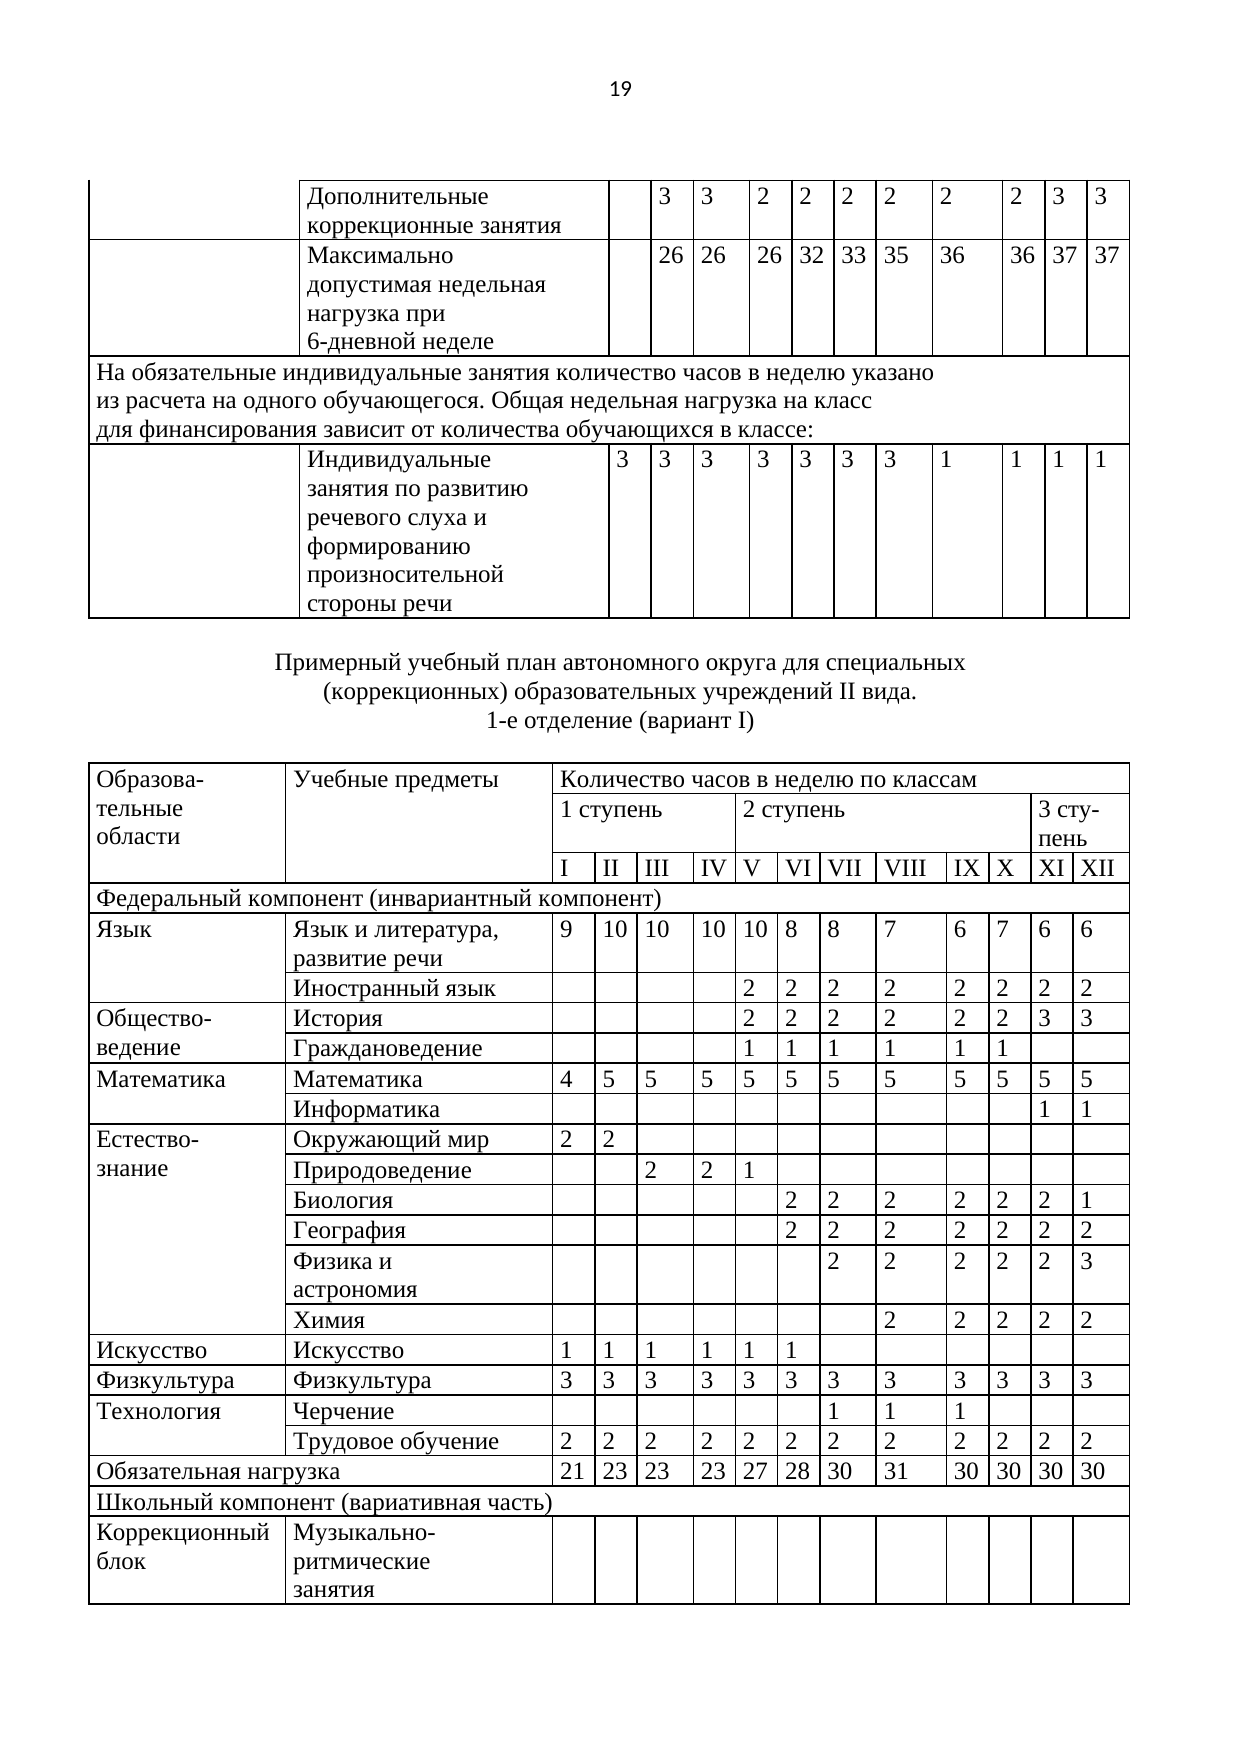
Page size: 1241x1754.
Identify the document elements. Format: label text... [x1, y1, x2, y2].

table_cell 26 [750, 240, 791, 355]
table_cell [90, 445, 299, 617]
table_cell [553, 1216, 594, 1244]
table_cell [553, 1246, 594, 1303]
table_cell [990, 1335, 1030, 1364]
table_cell 2 [821, 1246, 875, 1303]
table_cell [1032, 1335, 1072, 1364]
table_cell Биология [286, 1185, 552, 1214]
table_cell 3 [1074, 1246, 1129, 1303]
table_cell Иностранный язык [286, 973, 552, 1002]
table_cell 21 [553, 1456, 594, 1485]
table_cell 3 [821, 1366, 875, 1394]
table_cell Черчение [286, 1396, 552, 1424]
table_cell 7 [877, 914, 946, 971]
table_cell Музыкально- ритмические занятия [286, 1517, 552, 1603]
table_cell 2 [821, 1185, 875, 1214]
table_cell 2 [736, 973, 777, 1002]
table_cell Федеральный компонент (инвариантный компонент) [90, 884, 1129, 912]
table_cell 2 [638, 1426, 693, 1455]
table_cell [596, 1155, 636, 1183]
table_cell I [553, 853, 594, 882]
table_cell 6 [947, 914, 988, 971]
table_cell [553, 1185, 594, 1214]
table_cell [736, 1246, 777, 1303]
table_cell [694, 1305, 735, 1333]
table_cell 6 [1032, 914, 1072, 971]
table_cell 5 [596, 1064, 636, 1093]
table_cell [877, 1155, 946, 1183]
table_cell 1 [821, 1034, 875, 1062]
table_cell 3 [694, 445, 749, 617]
table_cell [596, 1396, 636, 1424]
table_cell 30 [990, 1456, 1030, 1485]
table_cell 2 [877, 1426, 946, 1455]
table_cell 2 [821, 1426, 875, 1455]
table_cell 2 [877, 973, 946, 1002]
table_cell 2 [1032, 1426, 1072, 1455]
table_cell [610, 240, 650, 355]
table_cell 5 [947, 1064, 988, 1093]
table_cell 2 [990, 1185, 1030, 1214]
table_cell [1032, 1034, 1072, 1062]
table_cell [821, 1094, 875, 1123]
table_cell 1 [947, 1396, 988, 1424]
table_cell X [990, 853, 1030, 882]
table_cell Трудовое обучение [286, 1426, 552, 1455]
table_cell 1 [553, 1335, 594, 1364]
table_cell [990, 1094, 1030, 1123]
table_cell 3 [877, 445, 932, 617]
table_cell 3 [1074, 1003, 1129, 1032]
table_cell [596, 1094, 636, 1123]
table_cell 30 [1074, 1456, 1129, 1485]
table_cell [1032, 1125, 1072, 1153]
table_cell 3 [652, 181, 693, 238]
table_cell 27 [736, 1456, 777, 1485]
table_cell 1 ступень [553, 794, 735, 852]
table_cell 1 [638, 1335, 693, 1364]
table_cell Технология [90, 1396, 285, 1455]
table_cell Природоведение [286, 1155, 552, 1183]
table_cell 2 [821, 973, 875, 1002]
table_cell 2 [947, 1246, 988, 1303]
table_cell 2 [933, 181, 1002, 238]
table_cell [596, 1246, 636, 1303]
table_cell [947, 1155, 988, 1183]
table_cell 2 [778, 1003, 819, 1032]
table_cell 36 [1003, 240, 1044, 355]
table_cell [638, 1003, 693, 1032]
table_cell 2 [877, 1305, 946, 1333]
table_cell 1 [1074, 1094, 1129, 1123]
table_cell 2 [1032, 1305, 1072, 1333]
table_cell [990, 1396, 1030, 1424]
table_cell Информатика [286, 1094, 552, 1123]
table_cell [596, 1517, 636, 1603]
table_cell 36 [933, 240, 1002, 355]
table_cell 3 [1074, 1366, 1129, 1394]
text Примерный учебный план автономного округа для специальных [89, 647, 1152, 676]
table_cell 30 [821, 1456, 875, 1485]
table_cell 7 [990, 914, 1030, 971]
table_cell V [736, 853, 777, 882]
table_cell 10 [596, 914, 636, 971]
table_cell 3 [596, 1366, 636, 1394]
table_cell 4 [553, 1064, 594, 1093]
table_cell [877, 1125, 946, 1153]
table_cell 8 [778, 914, 819, 971]
table_cell VII [821, 853, 875, 882]
table_cell 1 [933, 445, 1002, 617]
table_cell [947, 1517, 988, 1603]
table_cell 10 [736, 914, 777, 971]
table_cell [638, 1216, 693, 1244]
table_cell Искусство [286, 1335, 552, 1364]
table_cell Дополнительные коррекционные занятия [300, 181, 608, 238]
table_cell 3 [947, 1366, 988, 1394]
table_cell На обязательные индивидуальные занятия количество часов в неделю указано из расчета на одного обучающегося. Общая недельная нагрузка на класс для финансирования зависит от количества обучающихся в классе: [90, 357, 1129, 443]
table_cell География [286, 1216, 552, 1244]
table_cell IX [947, 853, 988, 882]
table_cell [694, 1034, 735, 1062]
table_cell 2 [990, 1003, 1030, 1032]
table_cell [638, 1396, 693, 1424]
table_cell 1 [1088, 445, 1129, 617]
table_cell [990, 1517, 1030, 1603]
table_cell 3 [877, 1366, 946, 1394]
table_cell 1 [778, 1034, 819, 1062]
table_cell [596, 1305, 636, 1333]
table_cell 35 [877, 240, 932, 355]
table_cell 2 [736, 1426, 777, 1455]
table_cell 2 [778, 1216, 819, 1244]
table_cell 1 [877, 1034, 946, 1062]
table_cell [553, 1155, 594, 1183]
table_cell [1032, 1155, 1072, 1183]
table_cell 2 [947, 1003, 988, 1032]
table_cell 3 [990, 1366, 1030, 1394]
table_cell [638, 1094, 693, 1123]
table_cell 1 [694, 1335, 735, 1364]
table_cell [596, 1216, 636, 1244]
table_cell [596, 1034, 636, 1062]
table_cell 2 [778, 973, 819, 1002]
table_cell 2 [694, 1426, 735, 1455]
table_cell 2 [835, 181, 875, 238]
table_cell [1074, 1155, 1129, 1183]
table_cell 23 [596, 1456, 636, 1485]
table_cell Язык [90, 914, 285, 1002]
table_cell XII [1074, 853, 1129, 882]
table_cell 3 [1032, 1003, 1072, 1032]
table_cell 2 [1003, 181, 1044, 238]
table_cell 1 [736, 1335, 777, 1364]
table_cell Школьный компонент (вариативная часть) [90, 1487, 1129, 1515]
table_cell [821, 1125, 875, 1153]
table_cell 8 [821, 914, 875, 971]
table_cell [1032, 1517, 1072, 1603]
table_cell 9 [553, 914, 594, 971]
table_cell Физика и астрономия [286, 1246, 552, 1303]
table_cell [877, 1094, 946, 1123]
table_cell [596, 1003, 636, 1032]
table_cell 2 [1074, 973, 1129, 1002]
table_cell 2 [553, 1125, 594, 1153]
table_cell [596, 973, 636, 1002]
table_cell 2 [638, 1155, 693, 1183]
table_cell 2 [821, 1003, 875, 1032]
table_cell 30 [947, 1456, 988, 1485]
table_cell [821, 1305, 875, 1333]
table_cell [638, 1034, 693, 1062]
table_cell 37 [1088, 240, 1129, 355]
table_cell [947, 1125, 988, 1153]
table_cell [553, 1003, 594, 1032]
table_cell 2 [694, 1155, 735, 1183]
table_cell [638, 1246, 693, 1303]
table_cell 2 [1032, 1185, 1072, 1214]
table_cell [610, 181, 650, 238]
table_cell 5 [990, 1064, 1030, 1093]
table_cell III [638, 853, 693, 882]
table_cell [947, 1094, 988, 1123]
table_cell 2 [877, 1246, 946, 1303]
table_cell 1 [778, 1335, 819, 1364]
table_cell 1 [990, 1034, 1030, 1062]
table_cell 5 [694, 1064, 735, 1093]
table_cell 23 [638, 1456, 693, 1485]
table_cell 2 [947, 1426, 988, 1455]
table_cell XI [1032, 853, 1072, 882]
table_cell 2 [1032, 973, 1072, 1002]
table_cell [778, 1246, 819, 1303]
table_cell [694, 1517, 735, 1603]
table_cell 2 [750, 181, 791, 238]
table_cell [1074, 1517, 1129, 1603]
table_cell 3 [750, 445, 791, 617]
table_cell 1 [1046, 445, 1086, 617]
table_cell 3 [694, 181, 749, 238]
table_cell 2 [596, 1426, 636, 1455]
table_cell 2 [778, 1185, 819, 1214]
table_cell 2 [990, 1246, 1030, 1303]
table_cell [778, 1155, 819, 1183]
table_cell [778, 1094, 819, 1123]
table_cell Искусство [90, 1335, 285, 1364]
table_cell [736, 1125, 777, 1153]
table_cell 2 [1032, 1246, 1072, 1303]
table_cell [1032, 1396, 1072, 1424]
table_cell [694, 1396, 735, 1424]
table_cell 3 [553, 1366, 594, 1394]
table_cell 5 [821, 1064, 875, 1093]
table_cell 5 [778, 1064, 819, 1093]
table_cell 31 [877, 1456, 946, 1485]
table_cell Естество- знание [90, 1125, 285, 1333]
table_cell 2 [877, 1216, 946, 1244]
table_cell II [596, 853, 636, 882]
table_cell 10 [694, 914, 735, 971]
table_cell [877, 1517, 946, 1603]
table_cell 1 [596, 1335, 636, 1364]
table_cell 1 [1003, 445, 1044, 617]
table_cell [694, 1216, 735, 1244]
table_cell 3 [1032, 1366, 1072, 1394]
table_cell Окружающий мир [286, 1125, 552, 1153]
table_cell 3 [778, 1366, 819, 1394]
table_cell 32 [793, 240, 833, 355]
table_cell 1 [1032, 1094, 1072, 1123]
table_cell 3 [1046, 181, 1086, 238]
table_cell 3 [610, 445, 650, 617]
table_cell Коррекционный блок [90, 1517, 285, 1603]
table_cell 2 [990, 1305, 1030, 1333]
table_cell 28 [778, 1456, 819, 1485]
table_cell 2 [778, 1426, 819, 1455]
text (коррекционных) образовательных учреждений II вида. [89, 676, 1152, 705]
table_cell [778, 1305, 819, 1333]
table_cell 2 [1032, 1216, 1072, 1244]
table_cell 1 [1074, 1185, 1129, 1214]
table_cell 33 [835, 240, 875, 355]
table_cell 2 [877, 1003, 946, 1032]
table_cell 1 [877, 1396, 946, 1424]
table_cell 2 [1074, 1426, 1129, 1455]
table_cell [694, 1125, 735, 1153]
table_cell 5 [736, 1064, 777, 1093]
table_cell Граждановедение [286, 1034, 552, 1062]
table_cell [638, 973, 693, 1002]
table_cell [778, 1125, 819, 1153]
table_cell VI [778, 853, 819, 882]
table_cell [736, 1305, 777, 1333]
table_cell Максимально допустимая недельная нагрузка при 6-дневной неделе [300, 240, 608, 355]
table_cell 3 [793, 445, 833, 617]
table_cell История [286, 1003, 552, 1032]
table_cell [736, 1094, 777, 1123]
table_cell 2 [947, 1216, 988, 1244]
table_cell 2 [821, 1216, 875, 1244]
table_cell 3 [835, 445, 875, 617]
table_cell Общество- ведение [90, 1003, 285, 1062]
table_header Количество часов в неделю по классам [553, 764, 1129, 793]
table_cell 26 [652, 240, 693, 355]
table_cell 3 [736, 1366, 777, 1394]
table_cell [638, 1305, 693, 1333]
table_cell 5 [638, 1064, 693, 1093]
table_cell Язык и литература, развитие речи [286, 914, 552, 971]
table_cell 3 [694, 1366, 735, 1394]
table_cell 2 [736, 1003, 777, 1032]
table_cell [736, 1216, 777, 1244]
table_cell [736, 1517, 777, 1603]
table_cell 37 [1046, 240, 1086, 355]
table_cell 1 [736, 1034, 777, 1062]
table_cell [877, 1335, 946, 1364]
table_cell [553, 1517, 594, 1603]
table_cell [990, 1155, 1030, 1183]
table_cell 2 [877, 181, 932, 238]
table_cell [553, 1034, 594, 1062]
table_cell 26 [694, 240, 749, 355]
table_cell [694, 1094, 735, 1123]
table_cell [90, 240, 299, 355]
table_cell 23 [694, 1456, 735, 1485]
table_cell [694, 1185, 735, 1214]
table_header Учебные предметы [286, 764, 552, 882]
table_cell 5 [1032, 1064, 1072, 1093]
table_cell [638, 1125, 693, 1153]
table_cell [821, 1517, 875, 1603]
table_cell [553, 973, 594, 1002]
table_cell [736, 1396, 777, 1424]
table_cell 3 [652, 445, 693, 617]
table_cell Индивидуальные занятия по развитию речевого слуха и формированию произносительной стороны речи [300, 445, 608, 617]
table_cell 2 [947, 1185, 988, 1214]
table_cell Математика [90, 1064, 285, 1123]
table_cell [694, 973, 735, 1002]
table_cell [596, 1185, 636, 1214]
table_cell [821, 1155, 875, 1183]
table_cell Физкультура [90, 1366, 285, 1394]
table_cell 2 [1074, 1305, 1129, 1333]
table_cell [821, 1335, 875, 1364]
table_cell 2 [877, 1185, 946, 1214]
table_cell 2 [947, 973, 988, 1002]
table_cell 6 [1074, 914, 1129, 971]
table_cell [990, 1125, 1030, 1153]
table_cell 2 [990, 1426, 1030, 1455]
table_cell 5 [877, 1064, 946, 1093]
table_cell 5 [1074, 1064, 1129, 1093]
table_cell [1074, 1125, 1129, 1153]
table_cell [1074, 1335, 1129, 1364]
table_cell 2 [596, 1125, 636, 1153]
table_cell [553, 1305, 594, 1333]
table_cell 2 [553, 1426, 594, 1455]
table_cell Обязательная нагрузка [90, 1456, 552, 1485]
table_cell 2 [793, 181, 833, 238]
table_cell 1 [736, 1155, 777, 1183]
table_cell VIII [877, 853, 946, 882]
table_cell 10 [638, 914, 693, 971]
table_cell 1 [821, 1396, 875, 1424]
table_cell IV [694, 853, 735, 882]
table_cell [736, 1185, 777, 1214]
text 1-е отделение (вариант I) [89, 705, 1152, 733]
table_cell Математика [286, 1064, 552, 1093]
table_cell [638, 1185, 693, 1214]
table_cell [947, 1335, 988, 1364]
table_cell [1074, 1034, 1129, 1062]
table_cell 1 [947, 1034, 988, 1062]
table_cell 3 [638, 1366, 693, 1394]
table_cell [778, 1517, 819, 1603]
table_cell 2 [990, 973, 1030, 1002]
table_cell [694, 1003, 735, 1032]
table_cell [1074, 1396, 1129, 1424]
table_cell [553, 1396, 594, 1424]
table_cell Физкультура [286, 1366, 552, 1394]
table_cell 3 сту- пень [1032, 794, 1129, 852]
table_cell 3 [1088, 181, 1129, 238]
table_cell 2 [947, 1305, 988, 1333]
table_cell 2 [1074, 1216, 1129, 1244]
table_cell 30 [1032, 1456, 1072, 1485]
table_cell [778, 1396, 819, 1424]
table_header Образова- тельные области [90, 764, 285, 882]
table_cell [638, 1517, 693, 1603]
table_cell 2 ступень [736, 794, 1030, 852]
table_cell [553, 1094, 594, 1123]
table_cell [694, 1246, 735, 1303]
table_cell Химия [286, 1305, 552, 1333]
table_cell 2 [990, 1216, 1030, 1244]
